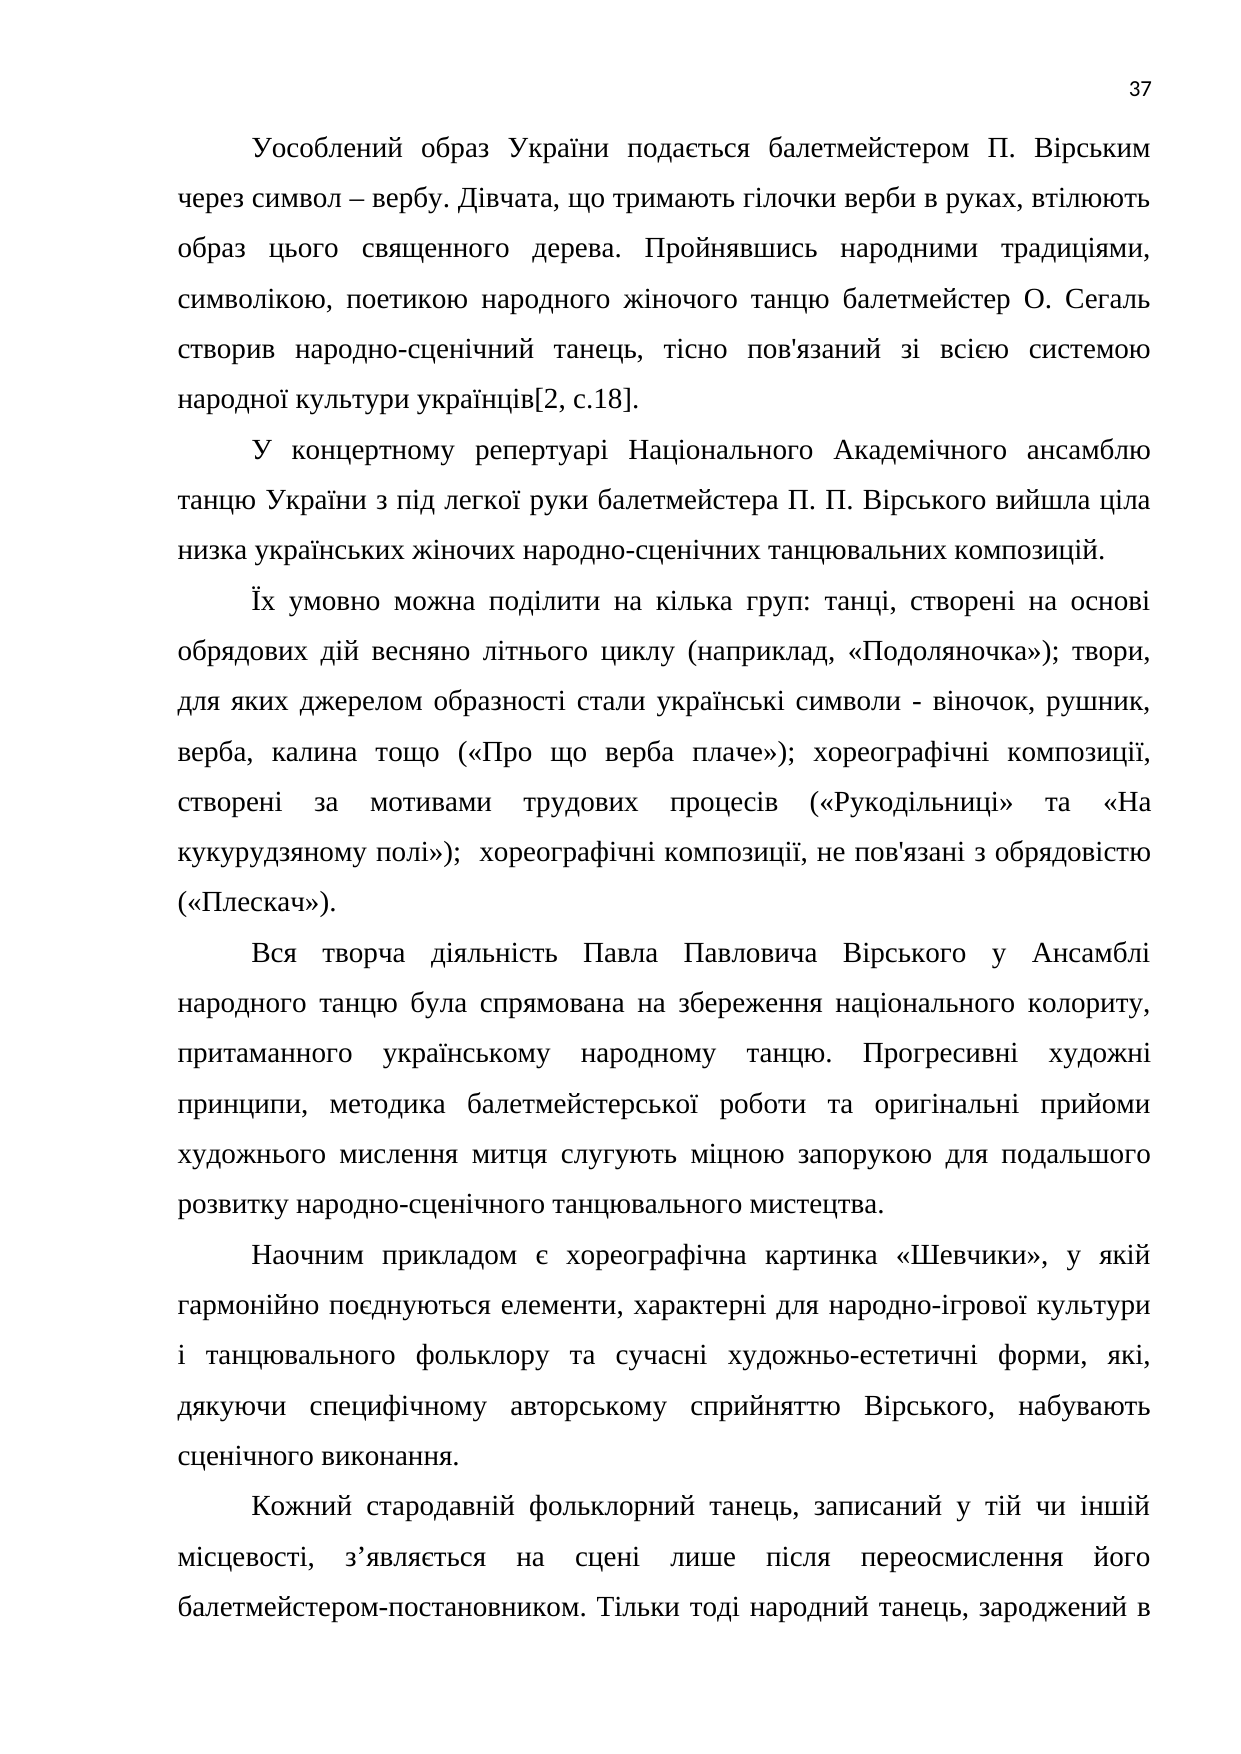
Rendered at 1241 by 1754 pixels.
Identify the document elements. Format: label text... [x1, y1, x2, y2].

text У концертному репертуарі Національного Академічного ансамблю танцю України з під легкої руки балетмейстера П. П. Вірського вийшла ціла низка українських жіночих народно-сценічних танцювальних композицій. [177, 432, 1152, 566]
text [177, 1488, 1152, 1622]
text Наочним прикладом є хореографічна картинка «Шевчики», у якій гармонійно поєднуються елементи, характерні для народно-ігрової культури і танцювального фольклору та сучасні художньо-естетичні форми, які, дякуючи специфічному авторському сприйняттю Вірського, набувають сценічного виконання. [177, 1237, 1152, 1472]
text Уособлений образ України подається балетмейстером П. Вірським через символ – вербу. Дівчата, що тримають гілочки верби в руках, втілюють образ цього священного дерева. Пройнявшись народними традиціями, символікою, поетикою народного жіночого танцю балетмейстер О. Сегаль створив народно-сценічний танець, тісно пов'язаний зі всією системою народної культури українців[2, с.18]. [177, 130, 1152, 415]
text Вся творча діяльність Павла Павловича Вірського у Ансамблі народного танцю була спрямована на збереження національного колориту, притаманного українському народному танцю. Прогресивні художні принципи, методика балетмейстерської роботи та оригінальні прийоми художнього мислення митця слугують міцною запорукою для подальшого розвитку народно-сценічного танцювального мистецтва. [177, 935, 1152, 1220]
text Їх умовно можна поділити на кілька груп: танці, створені на основі обрядових дій весняно літнього циклу (наприклад, «Подоляночка»); твори, для яких джерелом образності стали українські символи - віночок, рушник, верба, калина тощо («Про що верба плаче»); хореографічні композиції, створені за мотивами трудових процесів («Рукодільниці» та «На кукурудзяному полі»); хореографічні композиції, не пов'язані з обрядовістю («Плескач»). [177, 583, 1152, 918]
